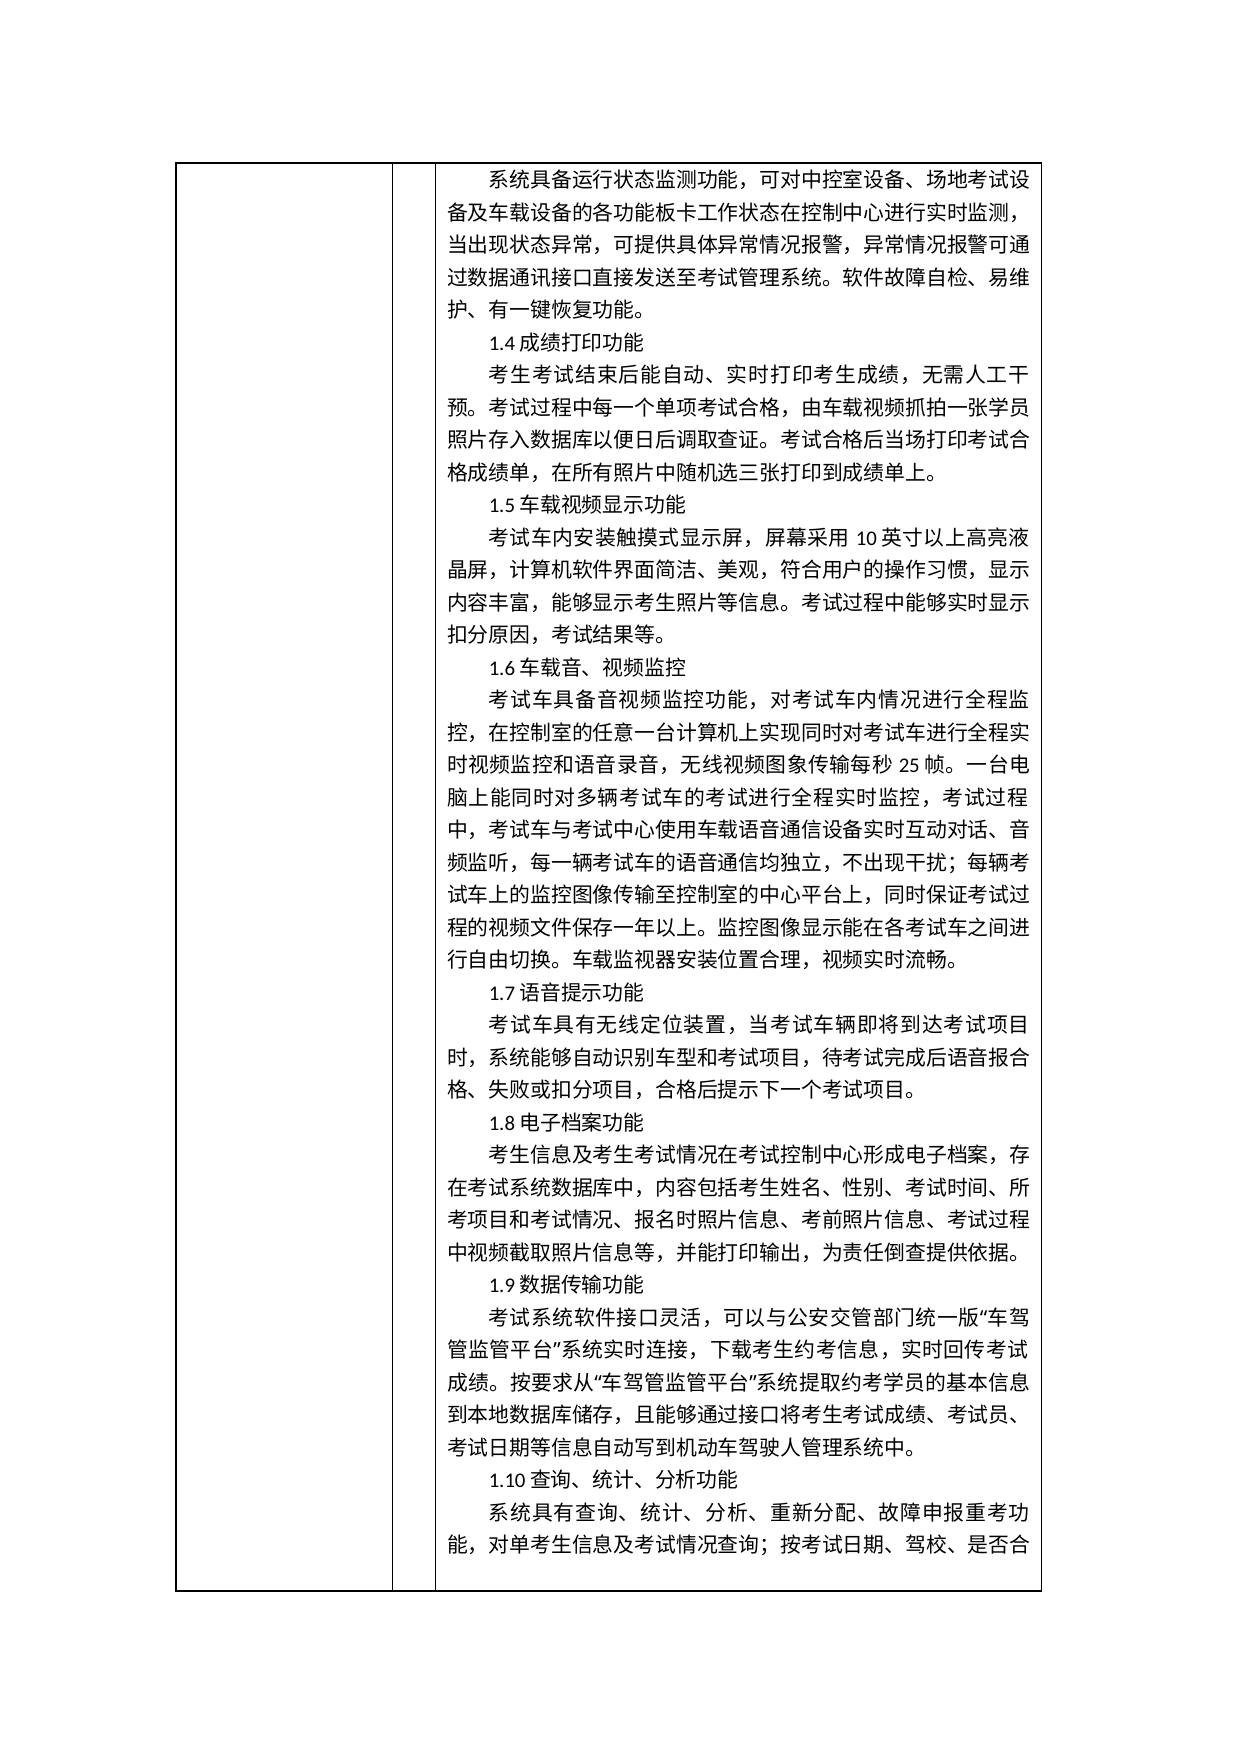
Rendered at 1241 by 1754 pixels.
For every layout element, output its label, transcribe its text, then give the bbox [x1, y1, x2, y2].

table_cell 2 [393, 164, 435, 1590]
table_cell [436, 164, 1041, 1590]
table_cell [177, 164, 392, 1590]
